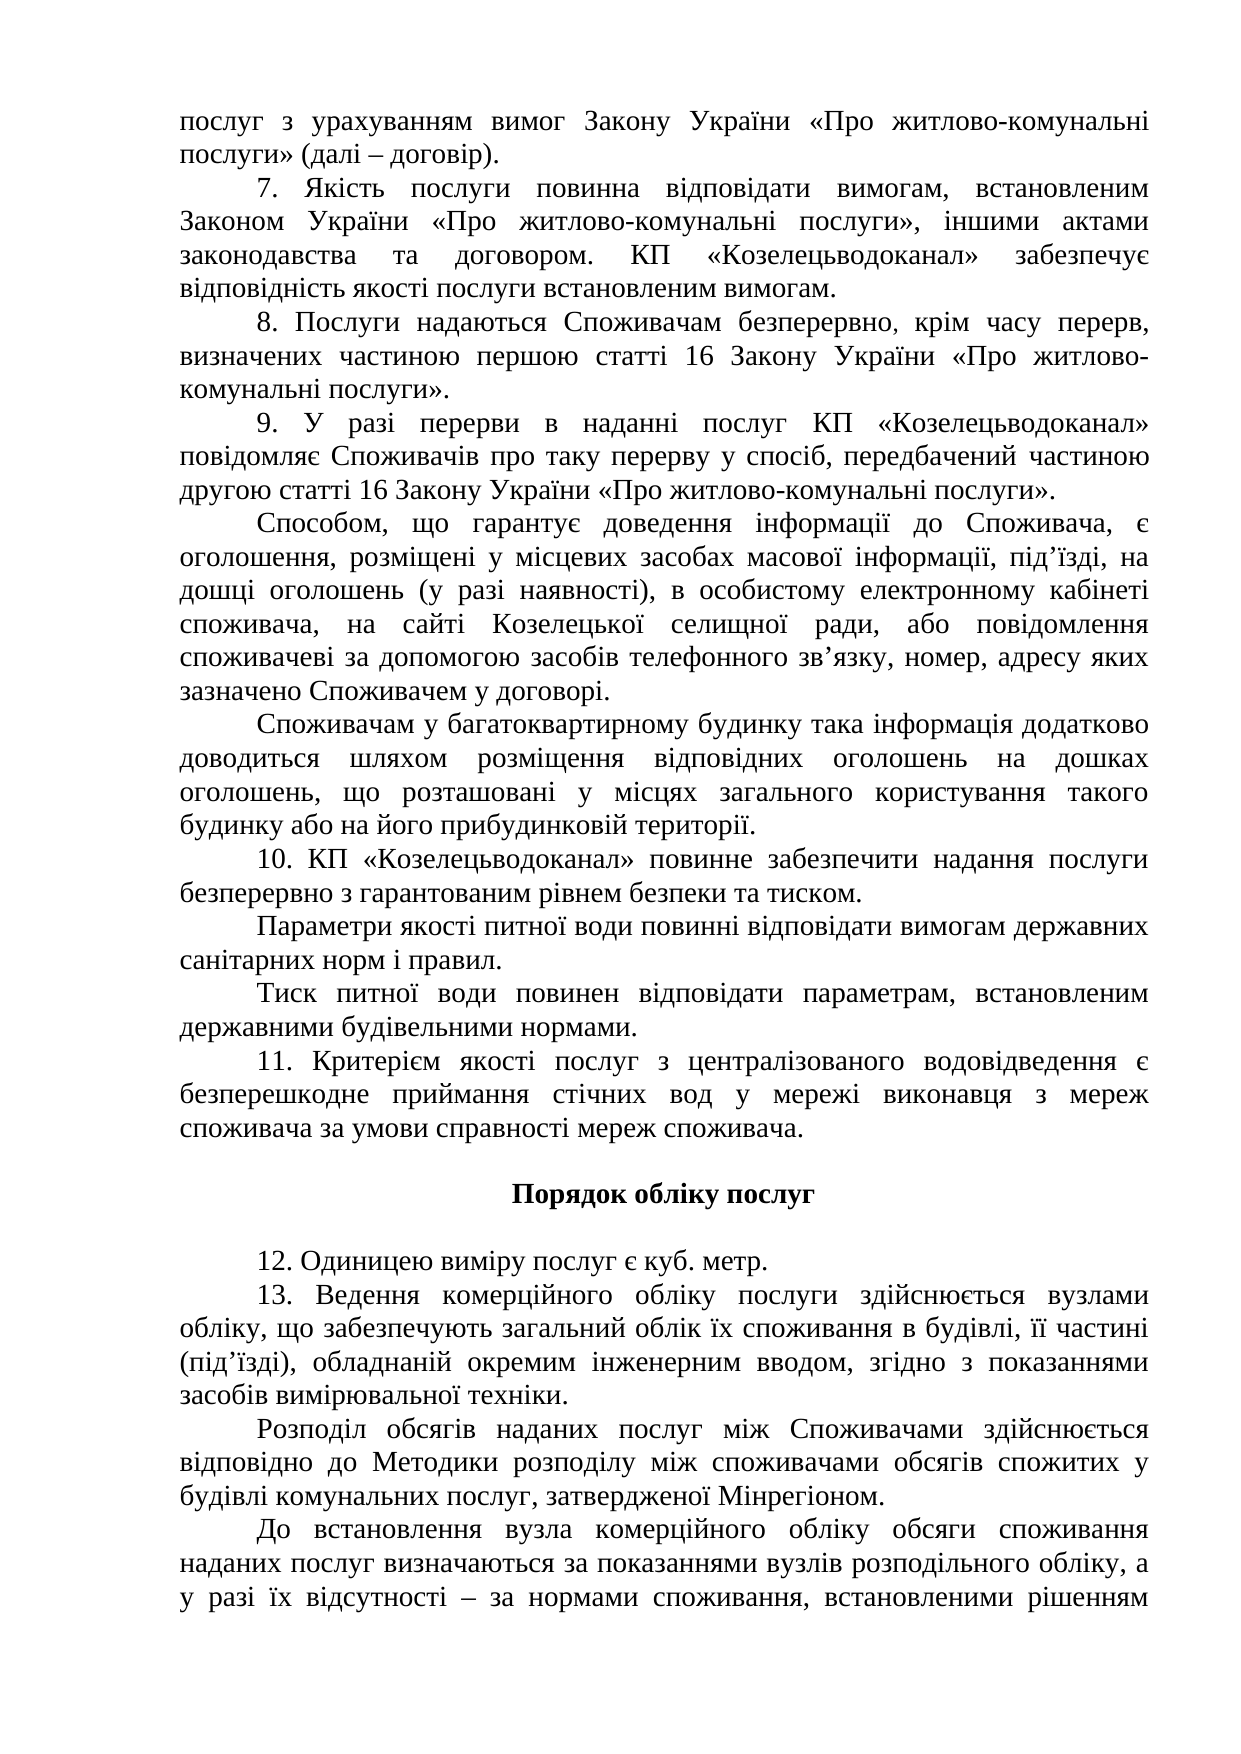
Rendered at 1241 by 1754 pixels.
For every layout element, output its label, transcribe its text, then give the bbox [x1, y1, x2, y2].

text Споживачам у багатоквартирному будинку така інформація додатково доводиться шляхом розміщення відповідних оголошень на дошках оголошень, що розташовані у місцях загального користування такого будинку або на його прибудинковій території. [179, 707, 1149, 841]
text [179, 103, 1149, 171]
text 11. Критерієм якості послуг з централізованого водовідведення є безперешкодне приймання стічних вод у мережі виконавця з мереж споживача за умови справності мереж споживача. [179, 1043, 1149, 1143]
text 10. КП «Козелецьводоканал» повинне забезпечити надання послуги безперервно з гарантованим рівнем безпеки та тиском. [179, 841, 1149, 908]
text Розподіл обсягів наданих послуг між Споживачами здійснюється відповідно до Методики розподілу між споживачами обсягів спожитих у будівлі комунальних послуг, затвердженої Мінрегіоном. [179, 1412, 1149, 1512]
text 12. Одиницею виміру послуг є куб. метр. [179, 1244, 1149, 1277]
text 13. Ведення комерційного обліку послуги здійснюється вузлами обліку, що забезпечують загальний облік їх споживання в будівлі, її частині (під’їзді), обладнаній окремим інженерним вводом, згідно з показаннями засобів вимірювальної техніки. [179, 1277, 1149, 1412]
text Порядок обліку послуг [177, 1177, 1149, 1210]
text 7. Якість послуги повинна відповідати вимогам, встановленим Законом України «Про житлово-комунальні послуги», іншими актами законодавства та договором. КП «Козелецьводоканал» забезпечує відповідність якості послуги встановленим вимогам. [179, 171, 1149, 305]
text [179, 1512, 1149, 1613]
text Способом, що гарантує доведення інформації до Споживача, є оголошення, розміщені у місцевих засобах масової інформації, під’їзді, на дошці оголошень (у разі наявності), в особистому електронному кабінеті споживача, на сайті Козелецької селищної ради, або повідомлення споживачеві за допомогою засобів телефонного зв’язку, номер, адресу яких зазначено Споживачем у договорі. [179, 506, 1149, 707]
text 8. Послуги надаються Споживачам безперервно, крім часу перерв, визначених частиною першою статті 16 Закону України «Про житлово-комунальні послуги». [179, 305, 1149, 405]
text 9. У разі перерви в наданні послуг КП «Козелецьводоканал» повідомляє Споживачів про таку перерву у спосіб, передбачений частиною другою статті 16 Закону України «Про житлово-комунальні послуги». [179, 405, 1149, 506]
text Тиск питної води повинен відповідати параметрам, встановленим державними будівельними нормами. [179, 976, 1149, 1043]
text Параметри якості питної води повинні відповідати вимогам державних санітарних норм і правил. [179, 908, 1149, 976]
